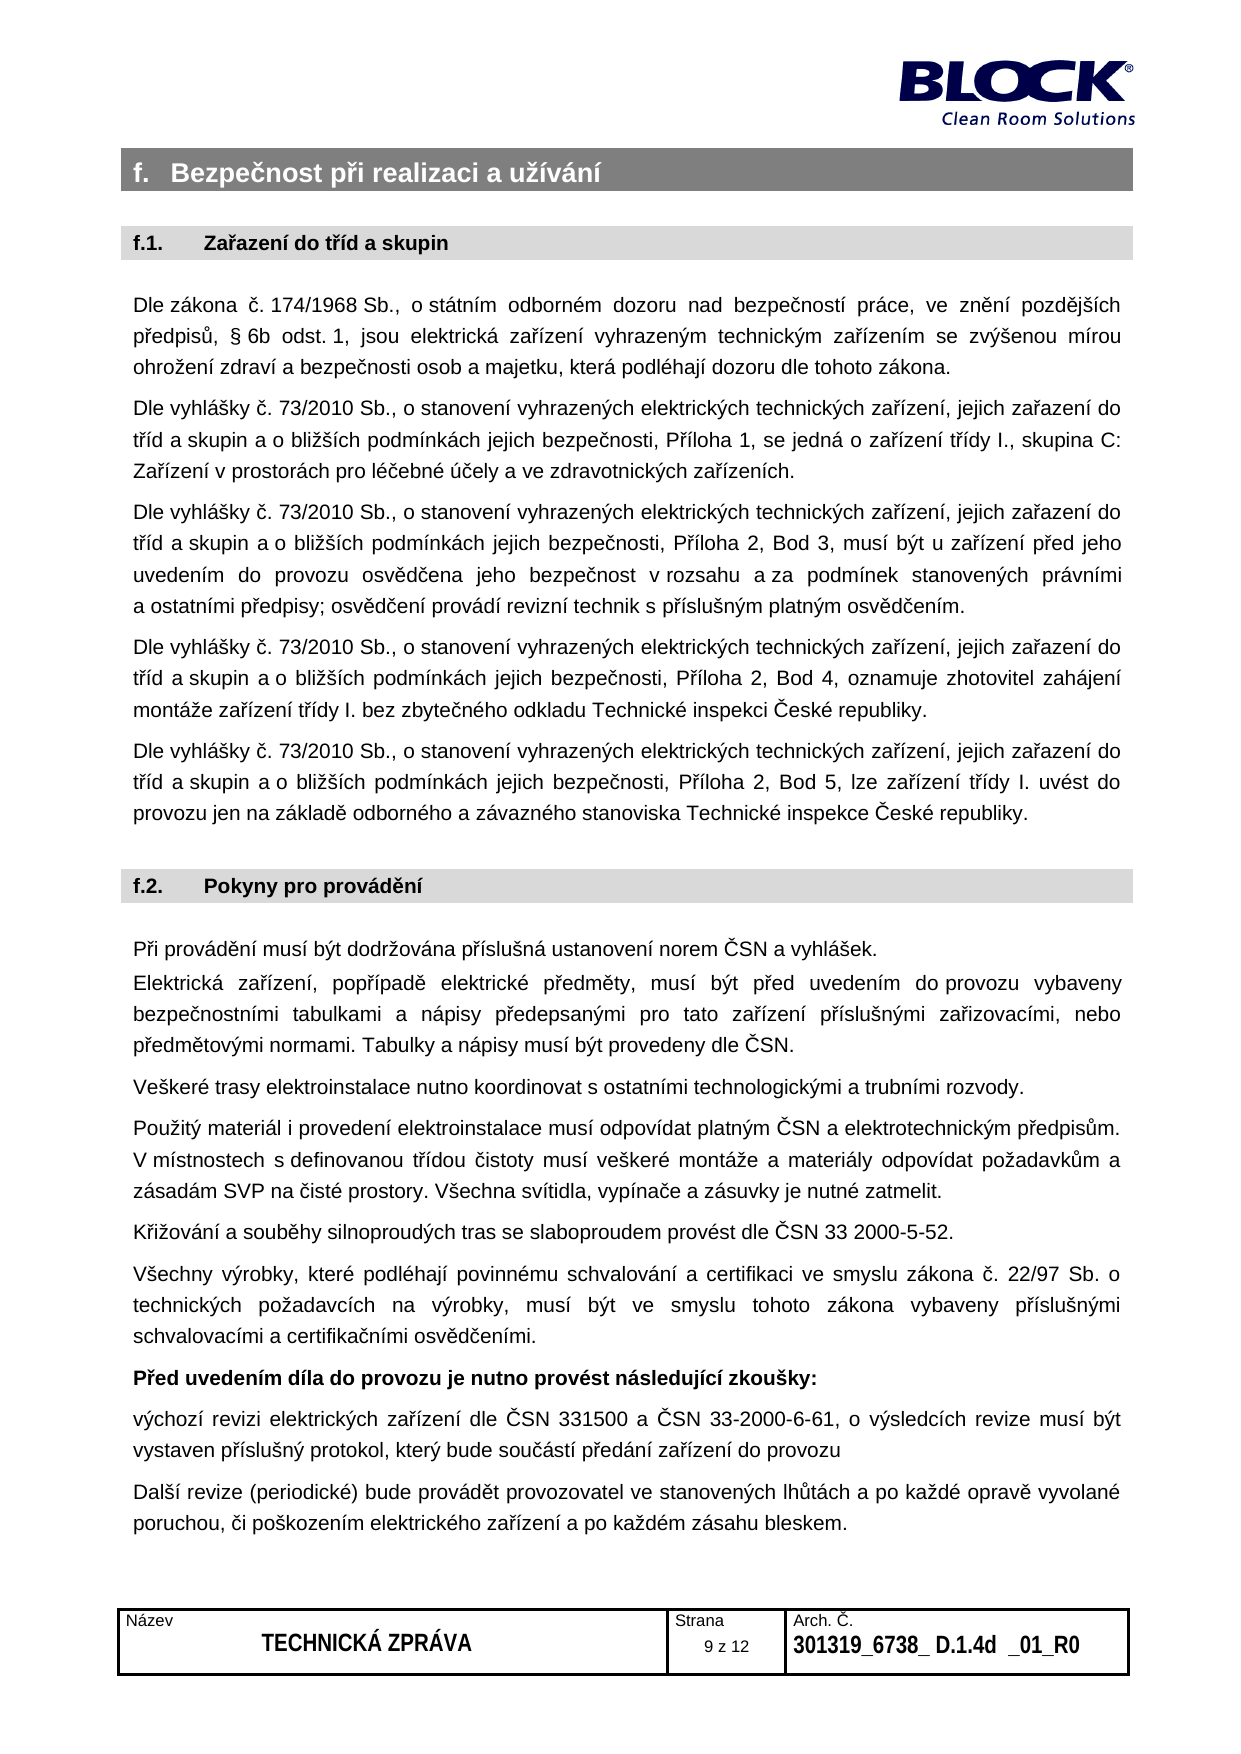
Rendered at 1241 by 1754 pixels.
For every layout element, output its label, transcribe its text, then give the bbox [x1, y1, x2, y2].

list Bezpečnost při realizaci a užívání [125, 151, 1130, 188]
text výchozí revizi elektrických zařízení dle ČSN 331500 a ČSN 33-2000-6-61, o výsledcích revize musí být vystaven příslušný protokol, který bude součástí předání zařízení do provozu [133, 1407, 1122, 1462]
text Dle vyhlášky č. 73/2010 Sb., o stanovení vyhrazených elektrických technických zařízení, jejich zařazení do tříd a skupin a o bližších podmínkách jejich bezpečnosti, Příloha 1, se jedná o zařízení třídy I., skupina C: Zařízení v prostorách pro léčebné účely a ve zdravotnických zařízeních. [133, 396, 1122, 482]
text Veškeré trasy elektroinstalace nutno koordinovat s ostatními technologickými a trubními rozvody. [133, 1075, 1122, 1099]
text Elektrická zařízení, popřípadě elektrické předměty, musí být před uvedením do provozu vybaveny bezpečnostními tabulkami a nápisy předepsanými pro tato zařízení příslušnými zařizovacími, nebo předmětovými normami. Tabulky a nápisy musí být provedeny dle ČSN. [133, 971, 1122, 1057]
list Pokyny pro provádění [125, 872, 1130, 900]
text Křižování a souběhy silnoproudých tras se slaboproudem provést dle ČSN 33 2000-5-52. [133, 1220, 1122, 1244]
picture [897, 58, 1136, 128]
text Další revize (periodické) bude provádět provozovatel ve stanovených lhůtách a po každé opravě vyvolané poruchou, či poškozením elektrického zařízení a po každém zásahu bleskem. [133, 1480, 1122, 1535]
text Použitý materiál i provedení elektroinstalace musí odpovídat platným ČSN a elektrotechnickým předpisům. V místnostech s definovanou třídou čistoty musí veškeré montáže a materiály odpovídat požadavkům a zásadám SVP na čisté prostory. Všechna svítidla, vypínače a zásuvky je nutné zatmelit. [133, 1116, 1122, 1202]
text Dle vyhlášky č. 73/2010 Sb., o stanovení vyhrazených elektrických technických zařízení, jejich zařazení do tříd a skupin a o bližších podmínkách jejich bezpečnosti, Příloha 2, Bod 4, oznamuje zhotovitel zahájení montáže zařízení třídy I. bez zbytečného odkladu Technické inspekci České republiky. [133, 635, 1122, 721]
text Při provádění musí být dodržována příslušná ustanovení norem ČSN a vyhlášek. [133, 935, 1122, 960]
list Zařazení do tříd a skupin [125, 229, 1130, 257]
text Před uvedením díla do provozu je nutno provést následující zkoušky: [133, 1366, 1122, 1389]
text Všechny výrobky, které podléhají povinnému schvalování a certifikaci ve smyslu zákona č. 22/97 Sb. o technických požadavcích na výrobky, musí být ve smyslu tohoto zákona vybaveny příslušnými schvalovacími a certifikačními osvědčeními. [133, 1262, 1122, 1348]
text Dle zákona č. 174/1968 Sb., o státním odborném dozoru nad bezpečností práce, ve znění pozdějších předpisů, § 6b odst. 1, jsou elektrická zařízení vyhrazeným technickým zařízením se zvýšenou mírou ohrožení zdraví a bezpečnosti osob a majetku, která podléhají dozoru dle tohoto zákona. [133, 292, 1122, 379]
text Dle vyhlášky č. 73/2010 Sb., o stanovení vyhrazených elektrických technických zařízení, jejich zařazení do tříd a skupin a o bližších podmínkách jejich bezpečnosti, Příloha 2, Bod 5, lze zařízení třídy I. uvést do provozu jen na základě odborného a závazného stanoviska Technické inspekce České republiky. [133, 739, 1122, 825]
text Dle vyhlášky č. 73/2010 Sb., o stanovení vyhrazených elektrických technických zařízení, jejich zařazení do tříd a skupin a o bližších podmínkách jejich bezpečnosti, Příloha 2, Bod 3, musí být u zařízení před jeho uvedením do provozu osvědčena jeho bezpečnost v rozsahu a za podmínek stanovených právními a ostatními předpisy; osvědčení provádí revizní technik s příslušným platným osvědčením. [133, 500, 1122, 617]
